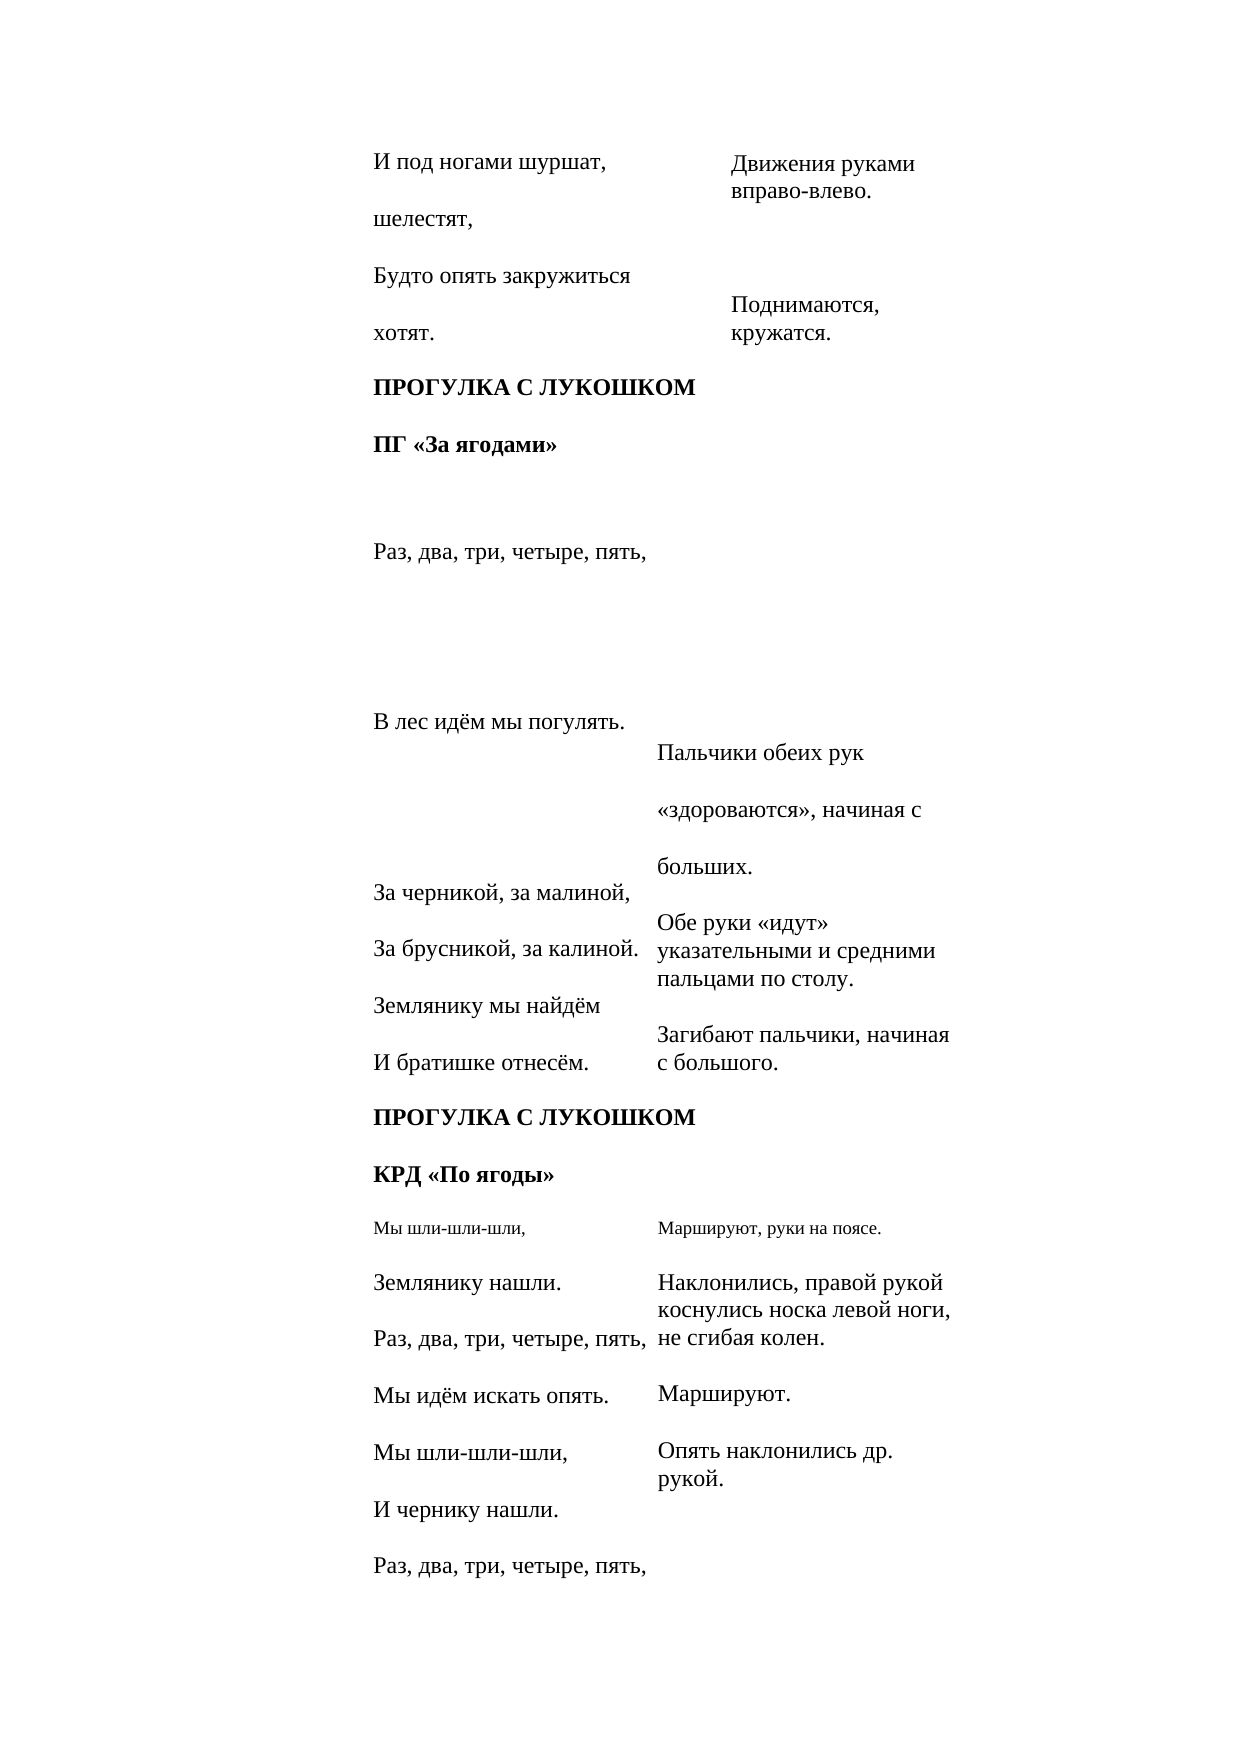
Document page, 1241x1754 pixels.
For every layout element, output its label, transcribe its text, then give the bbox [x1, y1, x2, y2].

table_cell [373, 1103, 956, 1608]
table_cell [373, 118, 956, 373]
table_cell ПРОГУЛКА С ЛУКОШКОМ ПГ «За ягодами» [373, 373, 956, 1103]
